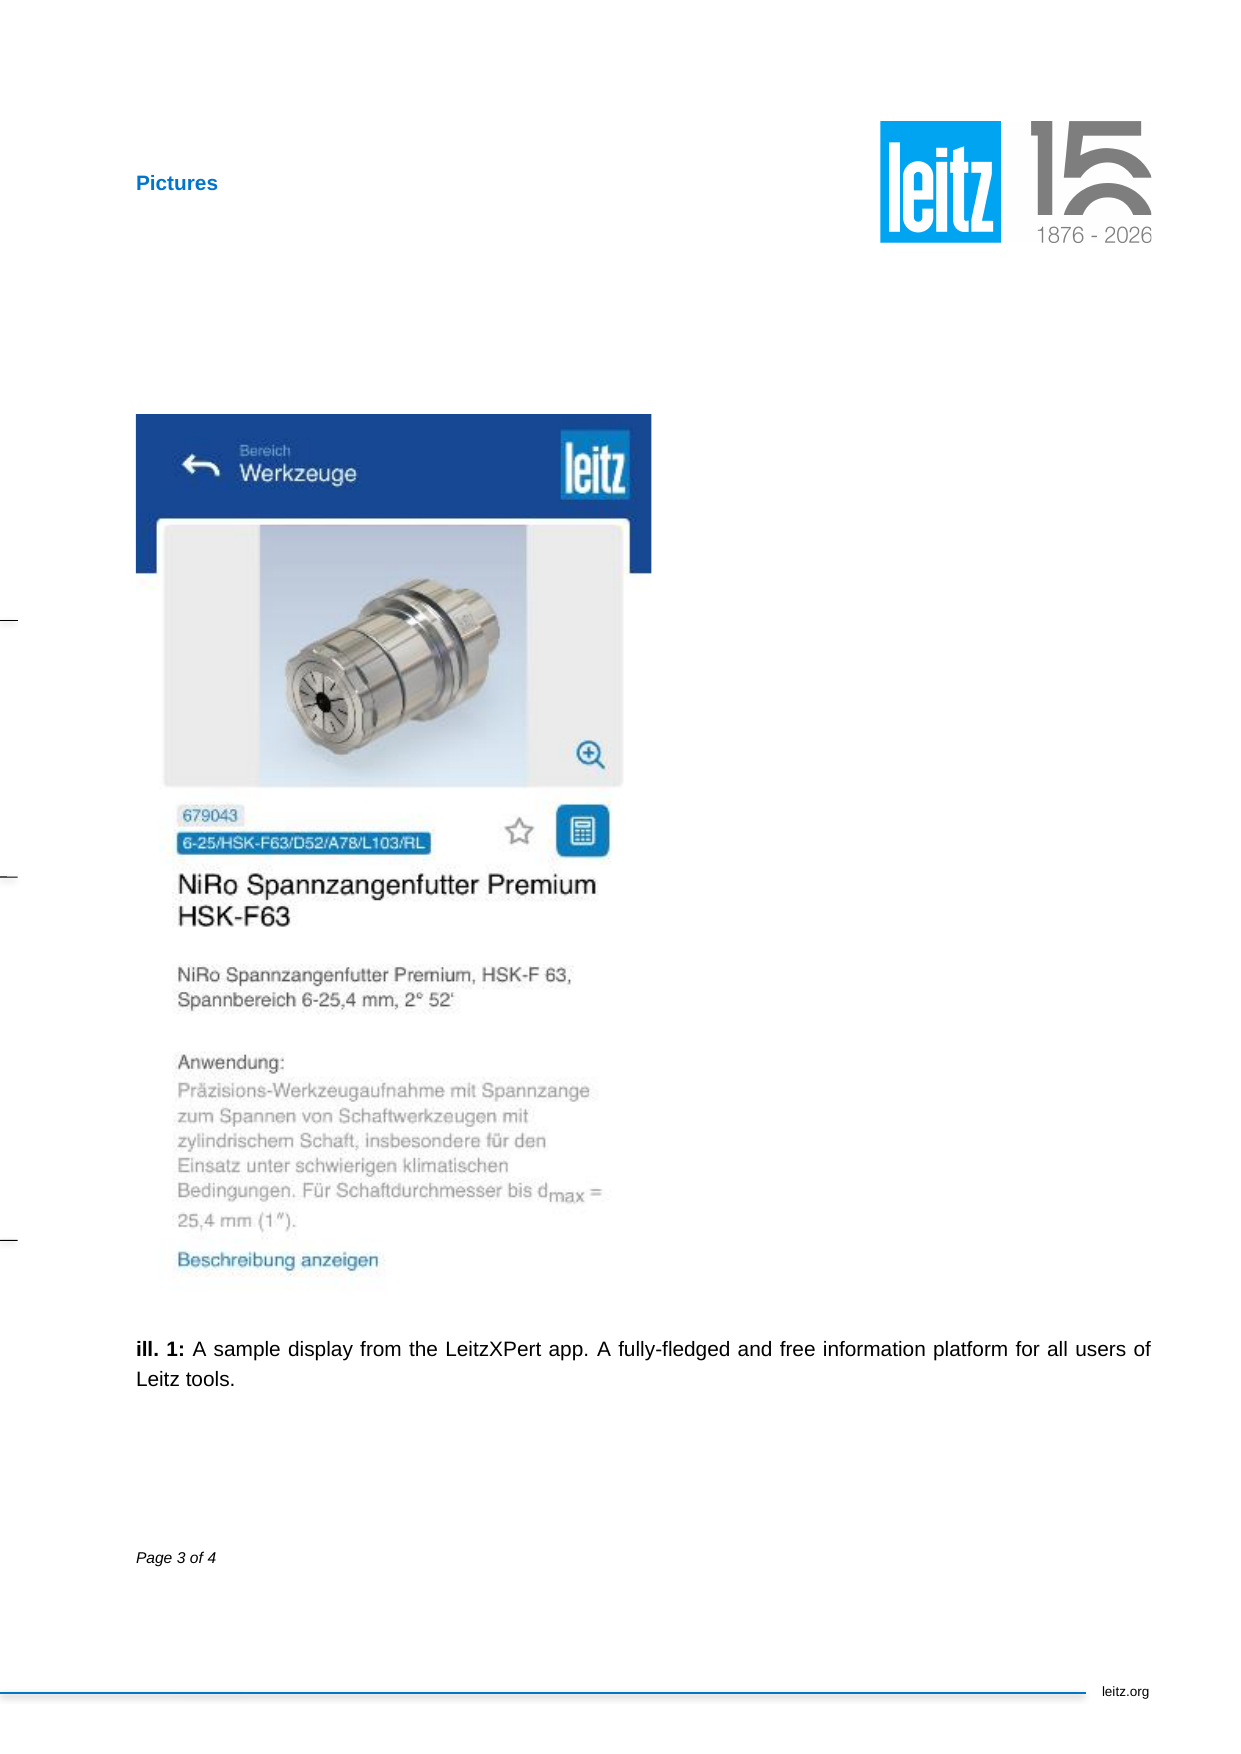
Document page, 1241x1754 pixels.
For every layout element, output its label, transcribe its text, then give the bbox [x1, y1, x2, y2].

picture [937, 162, 947, 231]
picture [135, 414, 652, 1299]
picture [1002, 121, 1152, 243]
text ill. 1: A sample display from the LeitzXPert app. A fully-fledged and free information platform for all users of Leitz tools. [136, 1337, 1152, 1391]
picture [904, 162, 933, 232]
picture [890, 143, 899, 231]
picture [972, 162, 993, 231]
picture [937, 148, 947, 156]
picture [951, 148, 968, 231]
